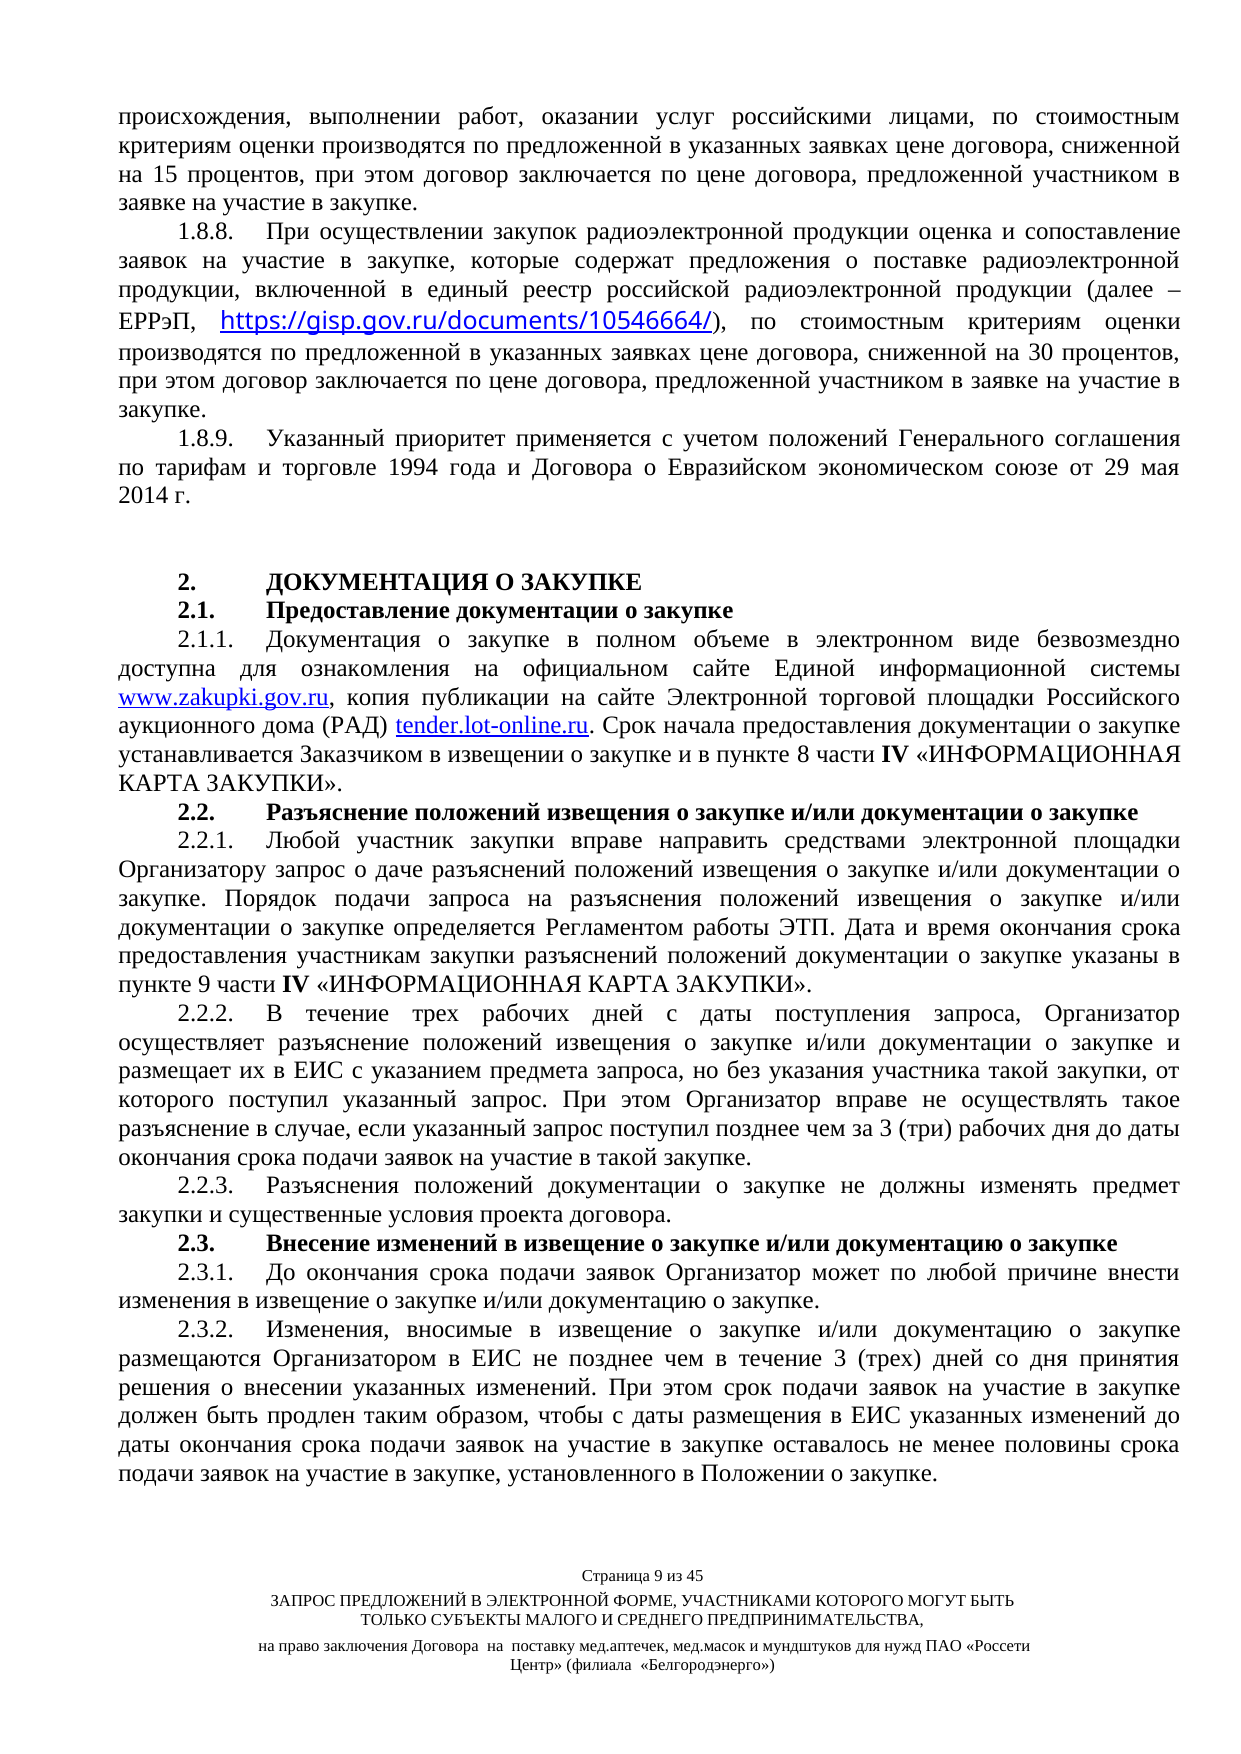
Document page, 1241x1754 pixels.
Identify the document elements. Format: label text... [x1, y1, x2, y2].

subtitle При осуществлении закупок радиоэлектронной продукции оценка и сопоставление заявок на участие в закупке, которые содержат предложения о поставке радиоэлектронной продукции, включенной в единый реестр российской радиоэлектронной продукции (далее – ЕРРэП, https://gisp.gov.ru/documents/10546664/), по стоимостным критериям оценки производятся по предложенной в указанных заявках цене договора, сниженной на 30 процентов, при этом договор заключается по цене договора, предложенной участником в заявке на участие в закупке. [118, 216, 1181, 423]
subtitle Указанный приоритет применяется с учетом положений Генерального соглашения по тарифам и торговле 1994 года и Договора о Евразийском экономическом союзе от 29 мая 2014 г. [118, 423, 1181, 509]
subtitle Изменения, вносимые в извещение о закупке и/или документацию о закупке размещаются Организатором в ЕИС не позднее чем в течение 3 (трех) дней со дня принятия решения о внесении указанных изменений. При этом срок подачи заявок на участие в закупке должен быть продлен таким образом, чтобы с даты размещения в ЕИС указанных изменений до даты окончания срока подачи заявок на участие в закупке оставалось не менее половины срока подачи заявок на участие в закупке, установленного в Положении о закупке. [118, 1314, 1181, 1487]
subtitle Любой участник закупки вправе направить средствами электронной площадки Организатору запрос о даче разъяснений положений извещения о закупке и/или документации о закупке. Порядок подачи запроса на разъяснения положений извещения о закупке и/или документации о закупке определяется Регламентом работы ЭТП. Дата и время окончания срока предоставления участникам закупки разъяснений положений документации о закупке указаны в пункте 9 части IV «ИНФОРМАЦИОННАЯ КАРТА ЗАКУПКИ». [118, 825, 1181, 998]
subtitle ДОКУМЕНТАЦИЯ О ЗАКУПКЕ [118, 567, 1181, 595]
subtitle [118, 101, 1181, 216]
subtitle Внесение изменений в извещение о закупке и/или документацию о закупке [118, 1228, 1181, 1257]
subtitle Предоставление документации о закупке [118, 595, 1181, 624]
subtitle В течение трех рабочих дней с даты поступления запроса, Организатор осуществляет разъяснение положений извещения о закупке и/или документации о закупке и размещает их в ЕИС с указанием предмета запроса, но без указания участника такой закупки, от которого поступил указанный запрос. При этом Организатор вправе не осуществлять такое разъяснение в случае, если указанный запрос поступил позднее чем за 3 (три) рабочих дня до даты окончания срока подачи заявок на участие в такой закупке. [118, 998, 1181, 1170]
subtitle Разъяснения положений документации о закупке не должны изменять предмет закупки и существенные условия проекта договора. [118, 1170, 1181, 1228]
subtitle Разъяснение положений извещения о закупке и/или документации о закупке [118, 797, 1181, 825]
subtitle До окончания срока подачи заявок Организатор может по любой причине внести изменения в извещение о закупке и/или документацию о закупке. [118, 1257, 1181, 1314]
subtitle Документация о закупке в полном объеме в электронном виде безвозмездно доступна для ознакомления на официальном сайте Единой информационной системы www.zakupki.gov.ru, копия публикации на сайте Электронной торговой площадки Российского аукционного дома (РАД) tender.lot-online.ru. Срок начала предоставления документации о закупке устанавливается Заказчиком в извещении о закупке и в пункте 8 части IV «ИНФОРМАЦИОННАЯ КАРТА ЗАКУПКИ». [118, 624, 1181, 797]
